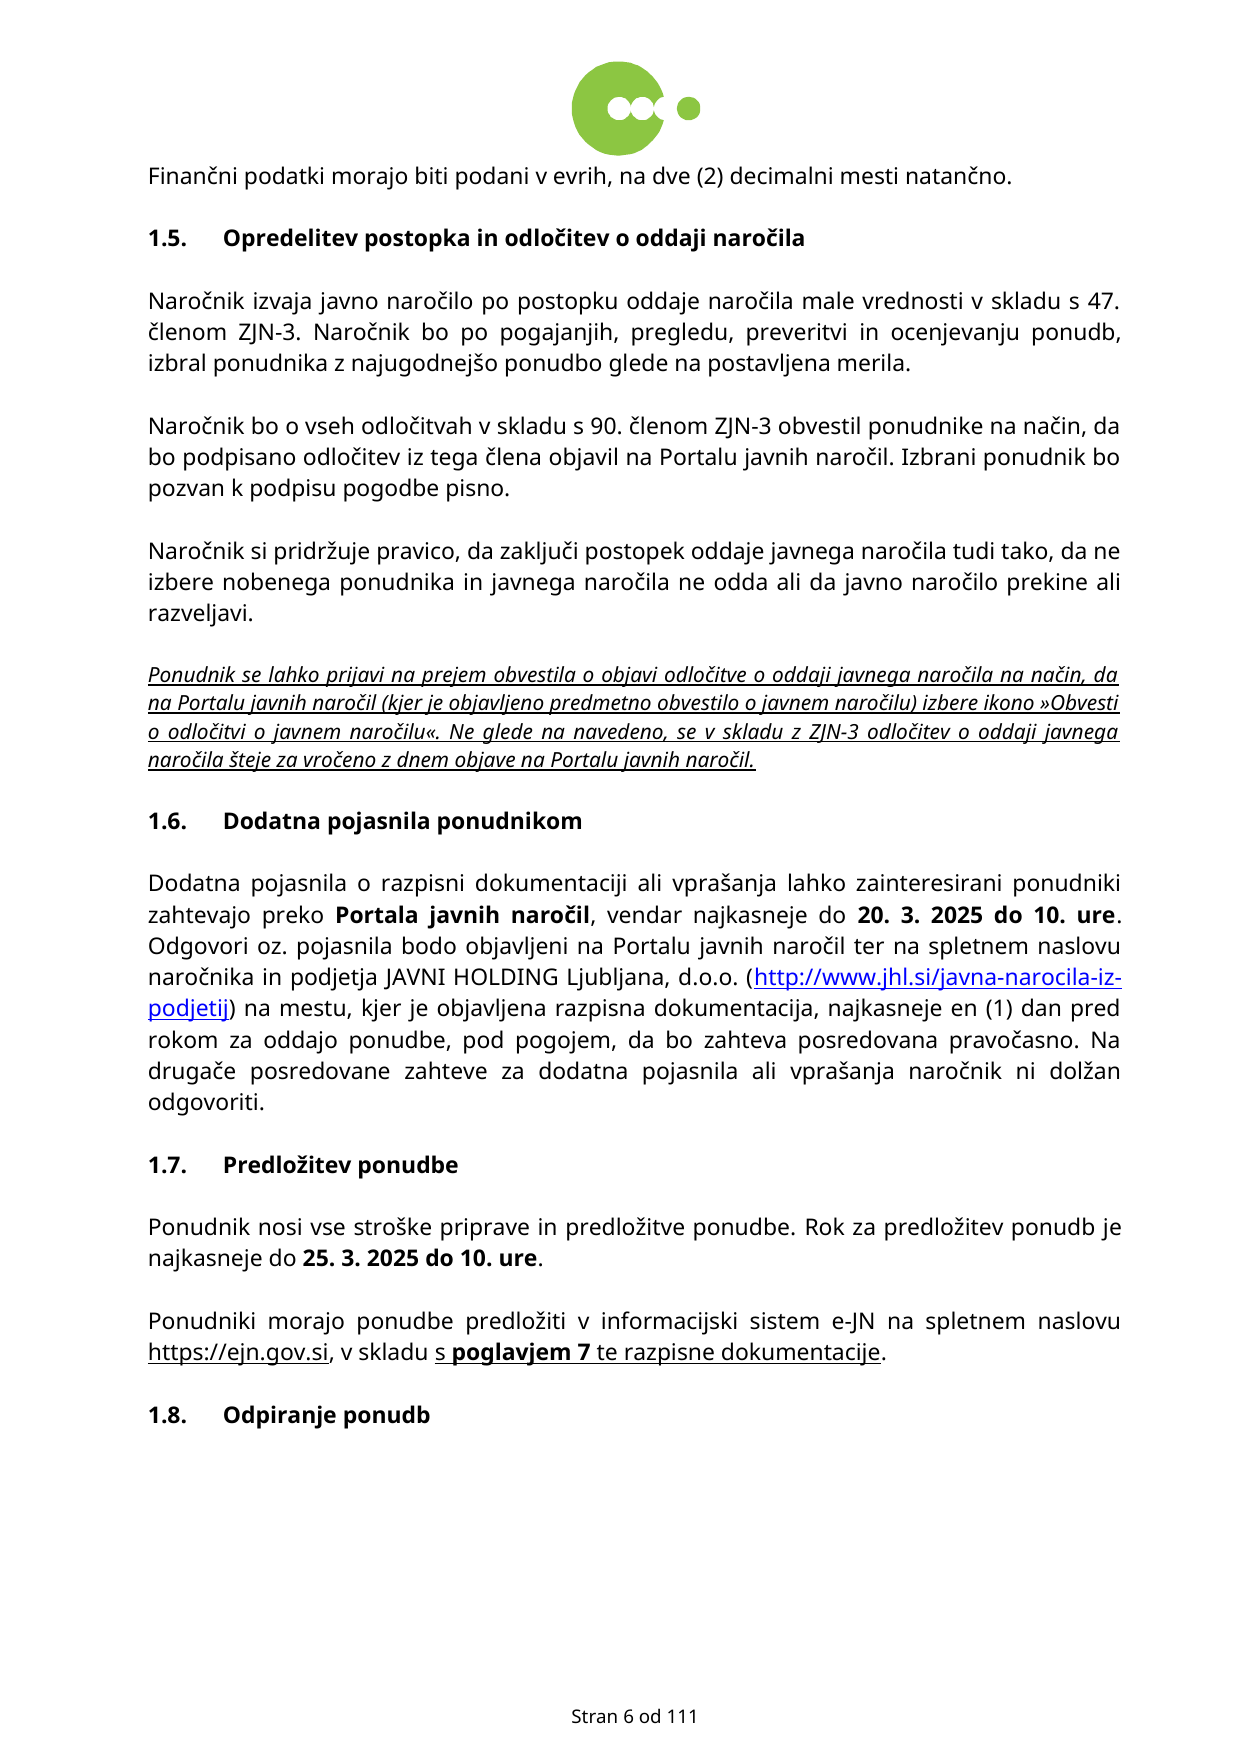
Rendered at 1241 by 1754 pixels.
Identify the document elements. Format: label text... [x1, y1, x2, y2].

text Finančni podatki morajo biti podani v evrih, na dve (2) decimalni mesti natančno. [148, 160, 1122, 191]
list Dodatna pojasnila ponudnikom [148, 805, 1122, 836]
text Ponudniki morajo ponudbe predložiti v informacijski sistem e-JN na spletnem naslovu https://ejn.gov.si, v skladu s poglavjem 7 te razpisne dokumentacije. [148, 1305, 1122, 1367]
text Ponudnik nosi vse stroške priprave in predložitve ponudbe. Rok za predložitev ponudb je najkasneje do 25. 3. 2025 do 10. ure. [148, 1211, 1122, 1274]
list Predložitev ponudbe [148, 1149, 1122, 1180]
text Naročnik si pridržuje pravico, da zaključi postopek oddaje javnega naročila tudi tako, da ne izbere nobenega ponudnika in javnega naročila ne odda ali da javno naročilo prekine ali razveljavi. [148, 535, 1122, 629]
text Naročnik bo o vseh odločitvah v skladu s 90. členom ZJN-3 obvestil ponudnike na način, da bo podpisano odločitev iz tega člena objavil na Portalu javnih naročil. Izbrani ponudnik bo pozvan k podpisu pogodbe pisno. [148, 410, 1122, 504]
text Ponudnik se lahko prijavi na prejem obvestila o objavi odločitve o oddaji javnega naročila na način, da na Portalu javnih naročil (kjer je objavljeno predmetno obvestilo o javnem naročilu) izbere ikono »Obvesti o odločitvi o javnem naročilu«. Ne glede na navedeno, se v skladu z ZJN-3 odločitev o oddaji javnega naročila šteje za vročeno z dnem objave na Portalu javnih naročil. [148, 660, 1122, 774]
text Naročnik izvaja javno naročilo po postopku oddaje naročila male vrednosti v skladu s 47. členom ZJN-3. Naročnik bo po pogajanjih, pregledu, preveritvi in ocenjevanju ponudb, izbral ponudnika z najugodnejšo ponudbo glede na postavljena merila. [148, 285, 1122, 379]
text Dodatna pojasnila o razpisni dokumentaciji ali vprašanja lahko zainteresirani ponudniki zahtevajo preko Portala javnih naročil, vendar najkasneje do 20. 3. 2025 do 10. ure. Odgovori oz. pojasnila bodo objavljeni na Portalu javnih naročil ter na spletnem naslovu naročnika in podjetja JAVNI HOLDING Ljubljana, d.o.o. (http://www.jhl.si/javna-narocila-iz-podjetij) na mestu, kjer je objavljena razpisna dokumentacija, najkasneje en (1) dan pred rokom za oddajo ponudbe, pod pogojem, da bo zahteva posredovana pravočasno. Na drugače posredovane zahteve za dodatna pojasnila ali vprašanja naročnik ni dolžan odgovoriti. [148, 867, 1122, 1117]
list Odpiranje ponudb [148, 1399, 1122, 1430]
list Opredelitev postopka in odločitev o oddaji naročila [148, 222, 1122, 254]
